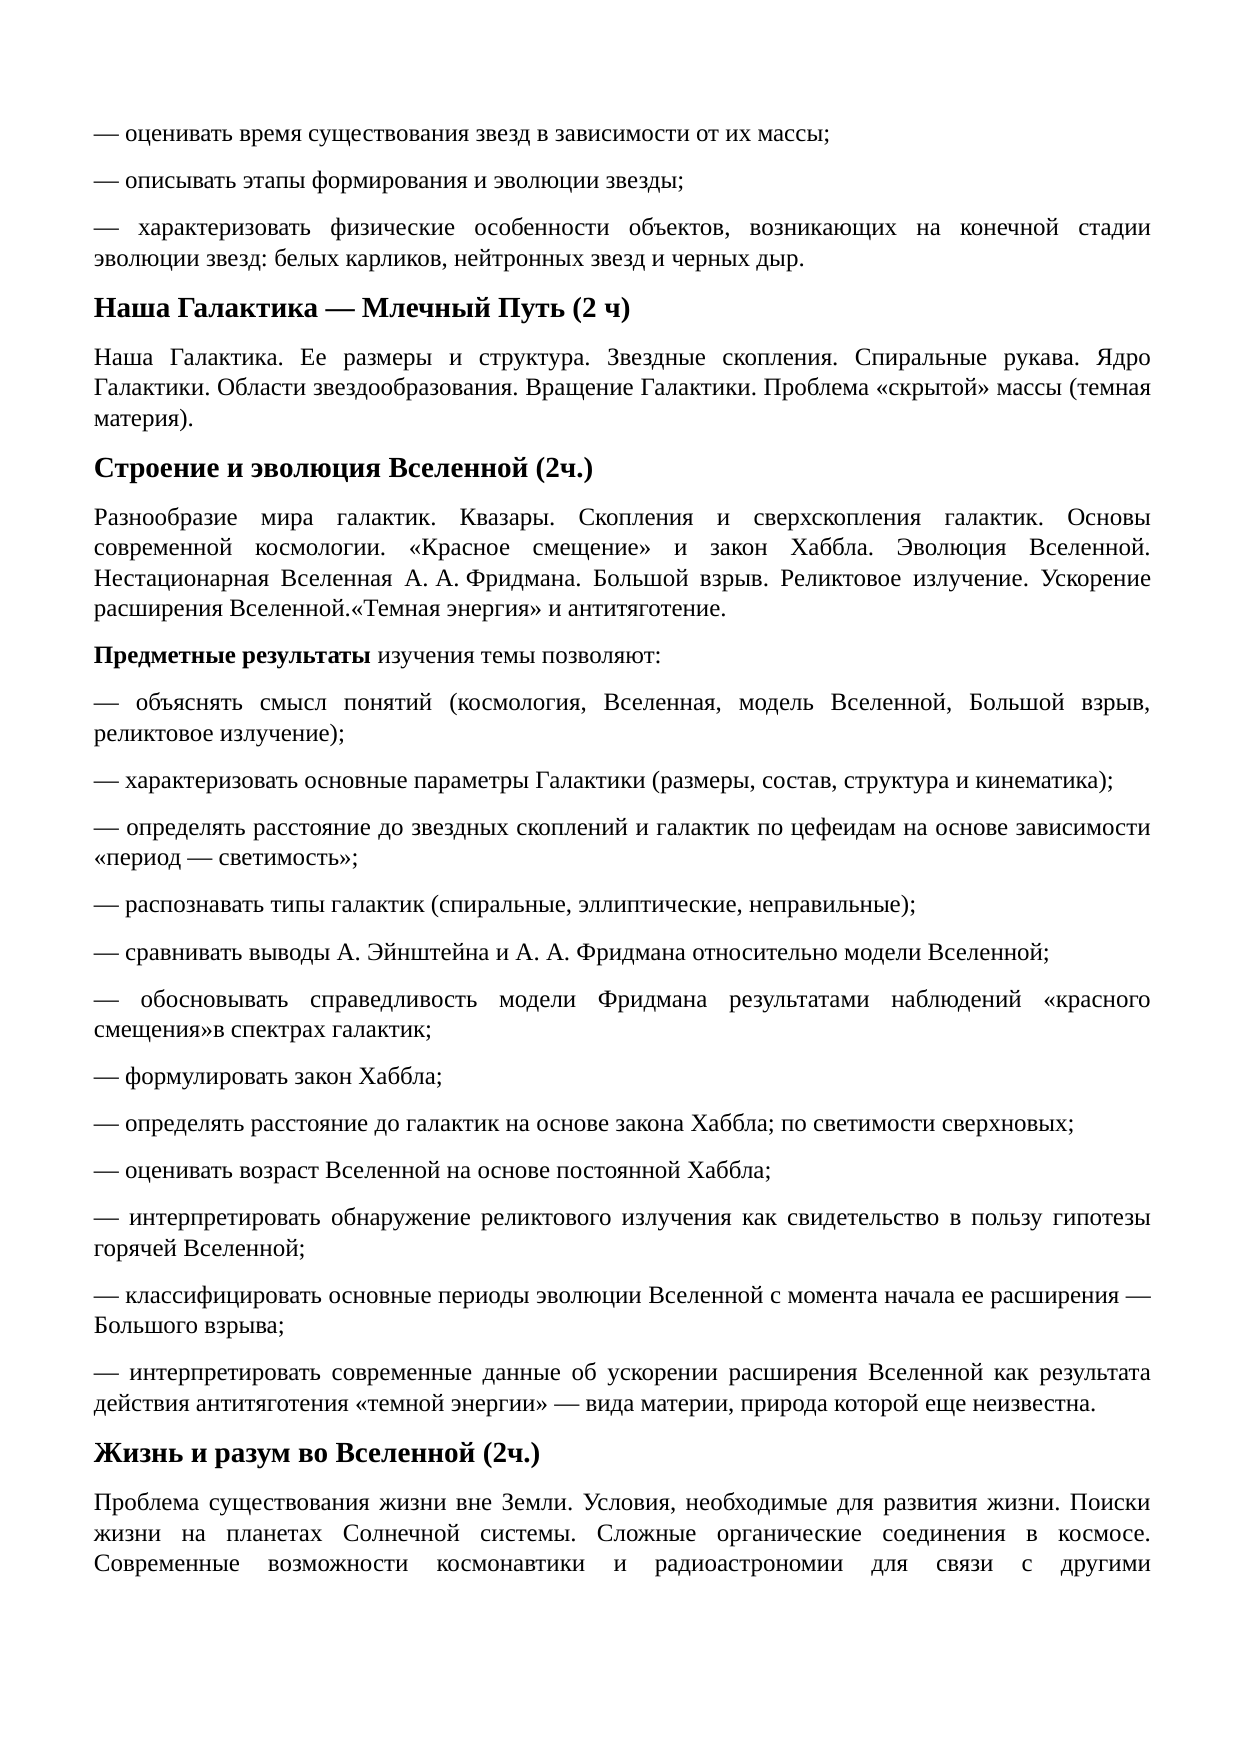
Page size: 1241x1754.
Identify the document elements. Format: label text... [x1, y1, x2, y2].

text — характеризовать основные параметры Галактики (размеры, состав, структура и кинематика); [94, 765, 1152, 794]
text — распознавать типы галактик (спиральные, эллиптические, неправильные); [94, 889, 1152, 918]
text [94, 1487, 1152, 1577]
text — обосновывать справедливость модели Фридмана результатами наблюдений «красного смещения»в спектрах галактик; [94, 984, 1152, 1043]
text — определять расстояние до звездных скоплений и галактик по цефеидам на основе зависимости «период — светимость»; [94, 812, 1152, 871]
text Разнообразие мира галактик. Квазары. Скопления и сверхскопления галактик. Основы современной космологии. «Красное смещение» и закон Хаббла. Эволюция Вселенной. Нестационарная Вселенная А. А. Фридмана. Большой взрыв. Реликтовое излучение. Ускорение расширения Вселенной.«Темная энергия» и антитяготение. [94, 502, 1152, 622]
text — оценивать возраст Вселенной на основе постоянной Хаббла; [94, 1155, 1152, 1184]
text — интерпретировать обнаружение реликтового излучения как свидетельство в пользу гипотезы горячей Вселенной; [94, 1202, 1152, 1262]
text — формулировать закон Хаббла; [94, 1061, 1152, 1090]
text — определять расстояние до галактик на основе закона Хаббла; по светимости сверхновых; [94, 1108, 1152, 1137]
text Строение и эволюция Вселенной (2ч.) [94, 450, 1152, 483]
text Наша Галактика — Млечный Путь (2 ч) [94, 290, 1152, 323]
text — оценивать время существования звезд в зависимости от их массы; [94, 118, 1152, 147]
text — описывать этапы формирования и эволюции звезды; [94, 165, 1152, 194]
text — объяснять смысл понятий (космология, Вселенная, модель Вселенной, Большой взрыв, реликтовое излучение); [94, 687, 1152, 747]
text Предметные результаты изучения темы позволяют: [94, 640, 1152, 669]
text Жизнь и разум во Вселенной (2ч.) [94, 1435, 1152, 1468]
text Наша Галактика. Ее размеры и структура. Звездные скопления. Спиральные рукава. Ядро Галактики. Области звездообразования. Вращение Галактики. Проблема «скрытой» массы (темная материя). [94, 342, 1152, 432]
text — сравнивать выводы А. Эйнштейна и А. А. Фридмана относительно модели Вселенной; [94, 937, 1152, 965]
text — классифицировать основные периоды эволюции Вселенной с момента начала ее расширения —Большого взрыва; [94, 1280, 1152, 1339]
text — характеризовать физические особенности объектов, возникающих на конечной стадии эволюции звезд: белых карликов, нейтронных звезд и черных дыр. [94, 212, 1152, 271]
text — интерпретировать современные данные об ускорении расширения Вселенной как результата действия антитяготения «темной энергии» — вида материи, природа которой еще неизвестна. [94, 1357, 1152, 1417]
